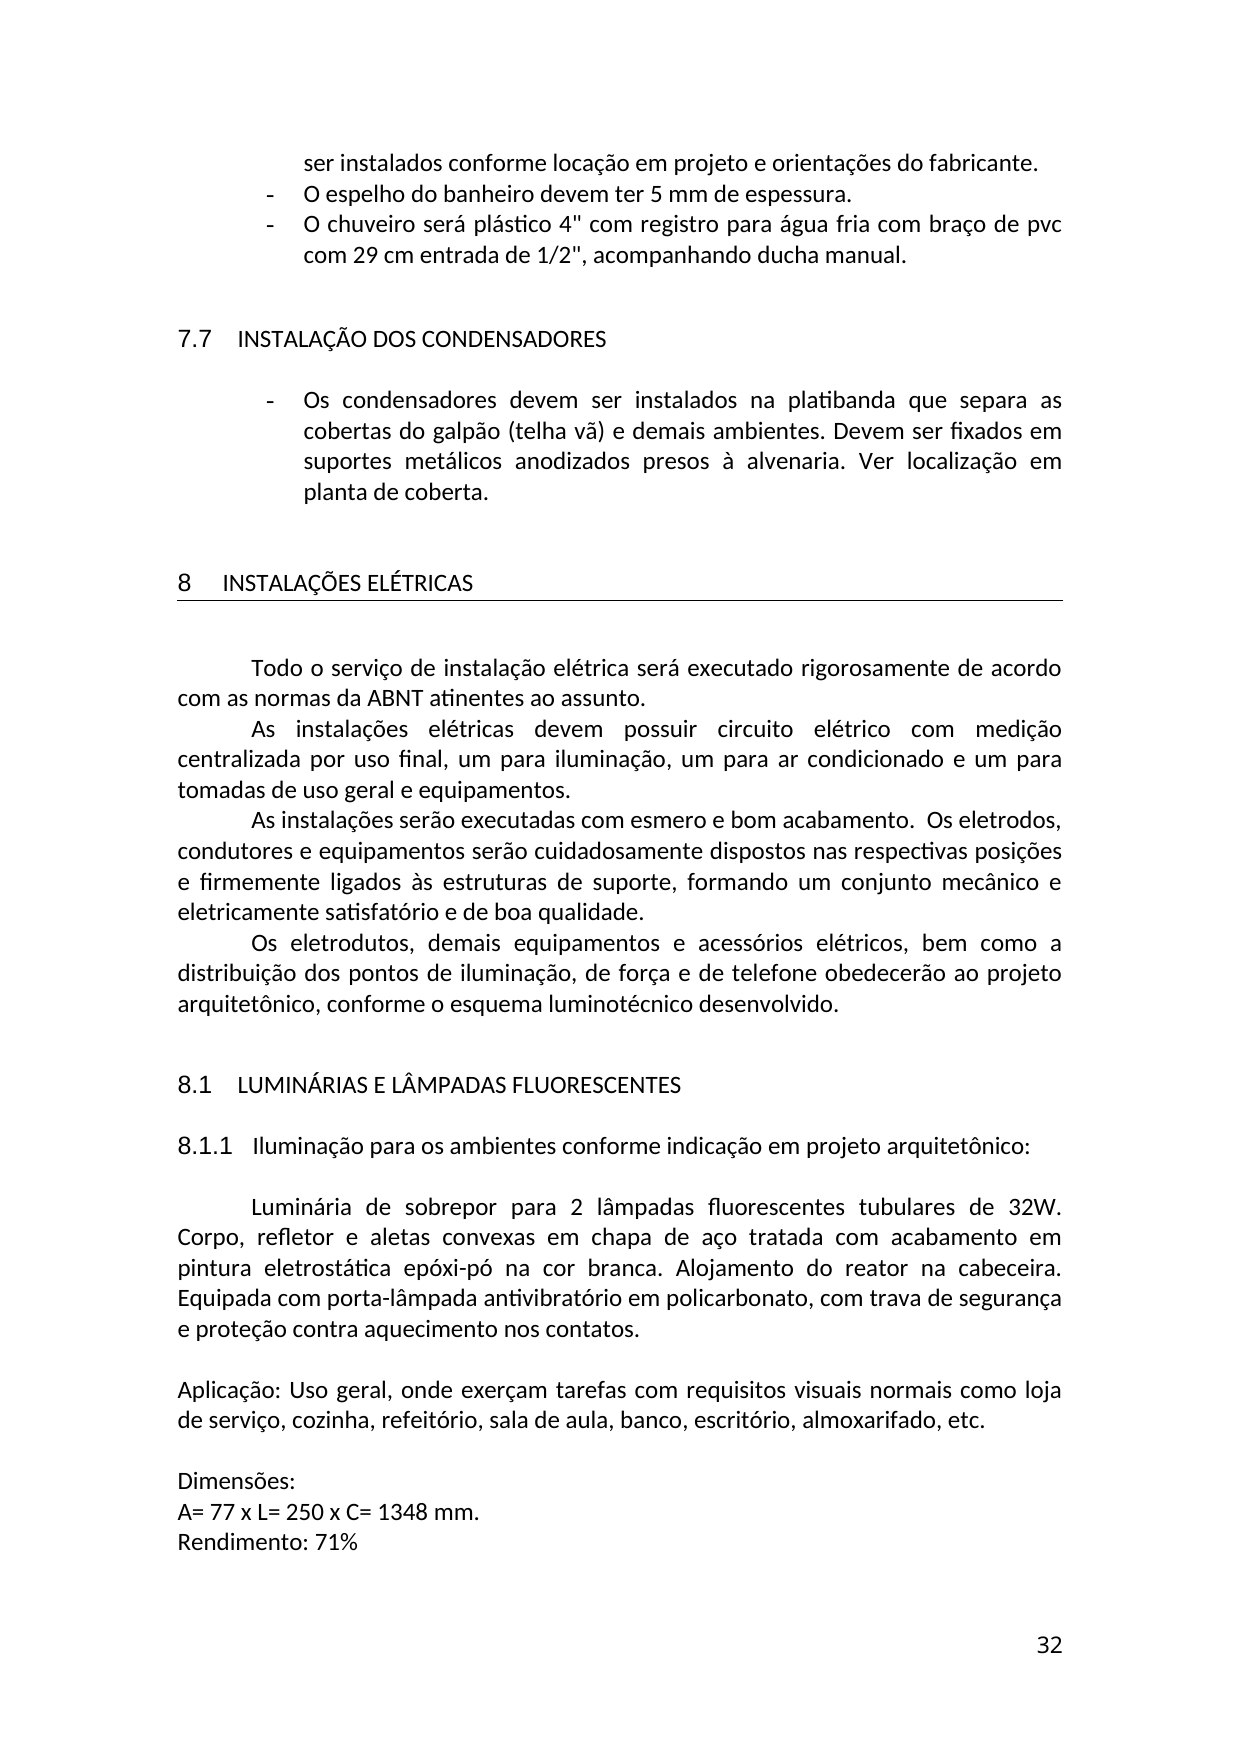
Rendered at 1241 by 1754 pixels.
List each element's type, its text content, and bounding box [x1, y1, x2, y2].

subtitle Rendimento: 71% [177, 1527, 1063, 1557]
subtitle As instalações serão executadas com esmero e bom acabamento. Os eletrodos, condutores e equipamentos serão cuidadosamente dispostos nas respectivas posições e firmemente ligados às estruturas de suporte, formando um conjunto mecânico e eletricamente satisfatório e de boa qualidade. [177, 805, 1063, 927]
list Os condensadores devem ser instalados na platibanda que separa as cobertas do galpão (telha vã) e demais ambientes. Devem ser fixados em suportes metálicos anodizados presos à alvenaria. Ver localização em planta de coberta. [266, 384, 1063, 506]
subtitle Os eletrodutos, demais equipamentos e acessórios elétricos, bem como a distribuição dos pontos de iluminação, de força e de telefone obedecerão ao projeto arquitetônico, conforme o esquema luminotécnico desenvolvido. [177, 927, 1063, 1018]
list O chuveiro será plástico 4" com registro para água fria com braço de pvc com 29 cm entrada de 1/2", acompanhando ducha manual. [266, 209, 1063, 270]
subtitle INSTALAÇÕES ELÉTRICAS [177, 567, 1063, 600]
subtitle Luminária de sobrepor para 2 lâmpadas fluorescentes tubulares de 32W. Corpo, refletor e aletas convexas em chapa de aço tratada com acabamento em pintura eletrostática epóxi-pó na cor branca. Alojamento do reator na cabeceira. Equipada com porta-lâmpada antivibratório em policarbonato, com trava de segurança e proteção contra aquecimento nos contatos. [177, 1191, 1063, 1343]
subtitle Iluminação para os ambientes conforme indicação em projeto arquitetônico: [177, 1130, 1063, 1161]
list O espelho do banheiro devem ter 5 mm de espessura. [266, 178, 1063, 209]
subtitle Dimensões: [177, 1466, 1063, 1496]
subtitle Todo o serviço de instalação elétrica será executado rigorosamente de acordo com as normas da ABNT atinentes ao assunto. [177, 652, 1063, 713]
subtitle LUMINÁRIAS E LÂMPADAS FLUORESCENTES [177, 1069, 1063, 1100]
subtitle As instalações elétricas devem possuir circuito elétrico com medição centralizada por uso final, um para iluminação, um para ar condicionado e um para tomadas de uso geral e equipamentos. [177, 713, 1063, 805]
subtitle Aplicação: Uso geral, onde exerçam tarefas com requisitos visuais normais como loja de serviço, cozinha, refeitório, sala de aula, banco, escritório, almoxarifado, etc. [177, 1374, 1063, 1435]
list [266, 148, 1063, 178]
subtitle INSTALAÇÃO DOS CONDENSADORES [177, 323, 1063, 354]
subtitle A= 77 x L= 250 x C= 1348 mm. [177, 1496, 1063, 1527]
